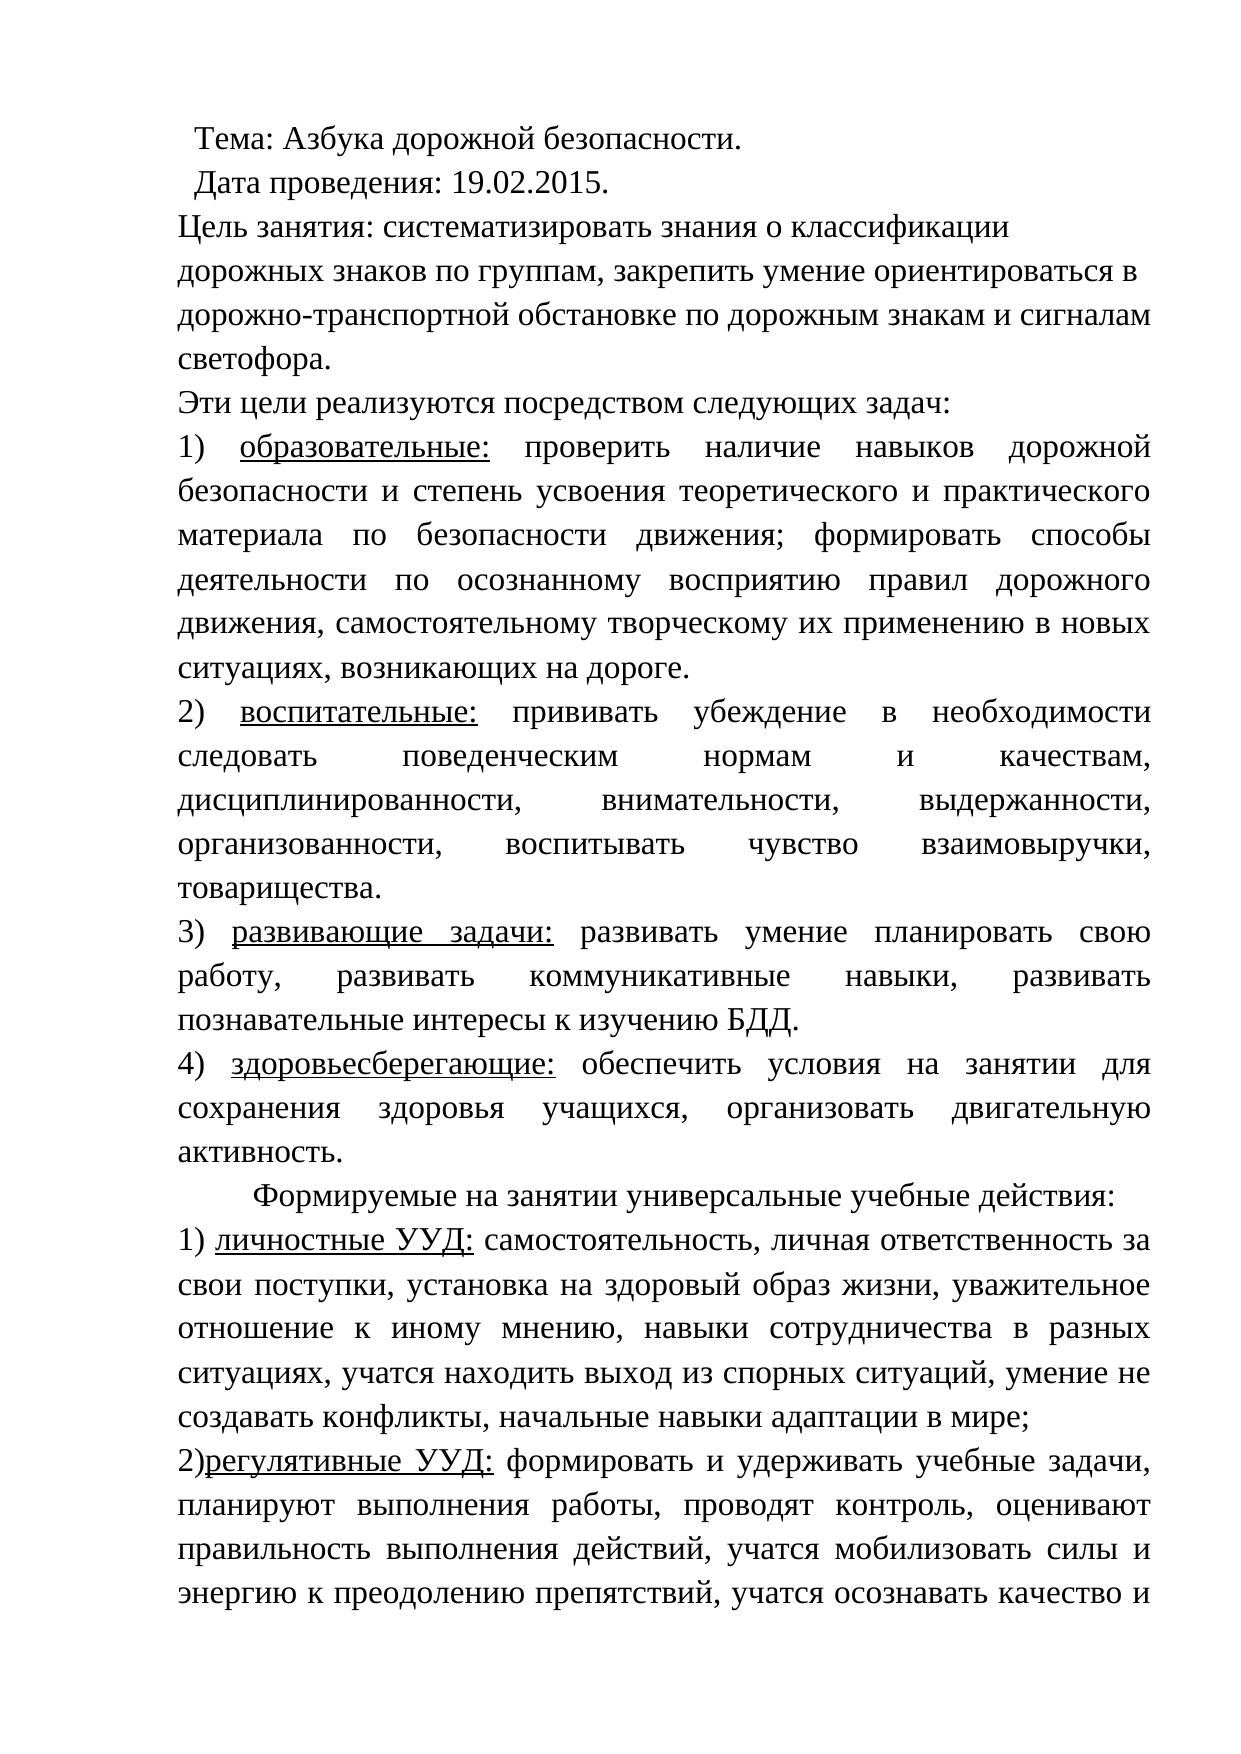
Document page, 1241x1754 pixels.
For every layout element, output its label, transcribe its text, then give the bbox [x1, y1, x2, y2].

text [177, 1440, 1152, 1611]
text Цель занятия: систематизировать знания о классификации дорожных знаков по группам, закрепить умение ориентироваться в дорожно-транспортной обстановке по дорожным знакам и сигналам светофора. [177, 206, 1152, 377]
text 3) развивающие задачи: развивать умение планировать свою работу, развивать коммуникативные навыки, развивать познавательные интересы к изучению БДД. [177, 911, 1152, 1038]
text Эти цели реализуются посредством следующих задач: [177, 382, 1152, 421]
text 1) личностные УУД: самостоятельность, личная ответственность за свои поступки, установка на здоровый образ жизни, уважительное отношение к иному мнению, навыки сотрудничества в разных ситуациях, учатся находить выход из спорных ситуаций, умение не создавать конфликты, начальные навыки адаптации в мире; [177, 1220, 1152, 1434]
text 4) здоровьесберегающие: обеспечить условия на занятии для сохранения здоровья учащихся, организовать двигательную активность. [177, 1043, 1152, 1170]
text 2) воспитательные: прививать убеждение в необходимости следовать поведенческим нормам и качествам, дисциплинированности, внимательности, выдержанности, организованности, воспитывать чувство взаимовыручки, товарищества. [177, 691, 1152, 906]
text Тема: Азбука дорожной безопасности. [177, 118, 1152, 156]
text Формируемые на занятии универсальные учебные действия: [177, 1176, 1152, 1214]
text 1) образовательные: проверить наличие навыков дорожной безопасности и степень усвоения теоретического и практического материала по безопасности движения; формировать способы деятельности по осознанному восприятию правил дорожного движения, самостоятельному творческому их применению в новых ситуациях, возникающих на дороге. [177, 427, 1152, 685]
text Дата проведения: 19.02.2015. [177, 162, 1152, 201]
